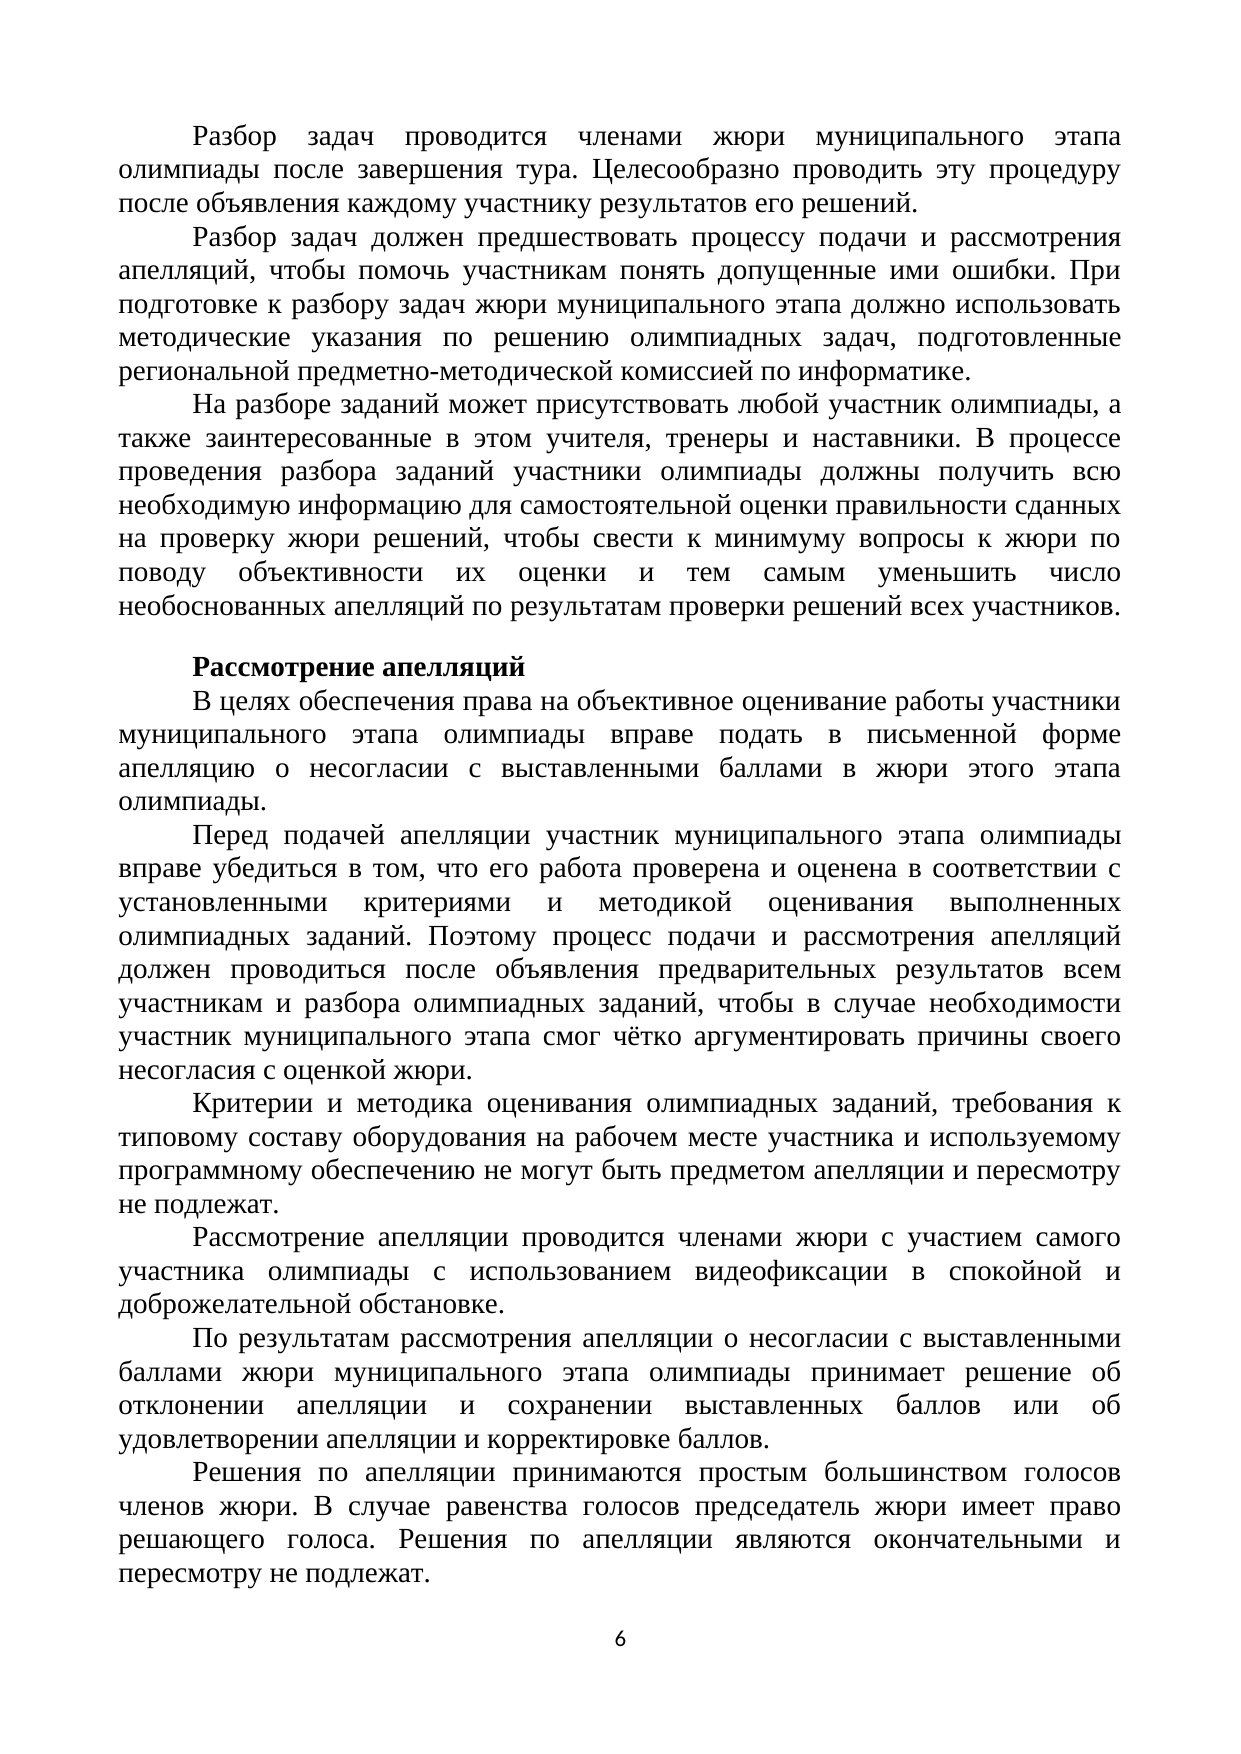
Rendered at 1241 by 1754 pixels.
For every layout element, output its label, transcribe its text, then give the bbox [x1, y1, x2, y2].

text В целях обеспечения права на объективное оценивание работы участники муниципального этапа олимпиады вправе подать в письменной форме апелляцию о несогласии с выставленными баллами в жюри этого этапа олимпиады. [118, 683, 1122, 817]
text Решения по апелляции принимаются простым большинством голосов членов жюри. В случае равенства голосов председатель жюри имеет право решающего голоса. Решения по апелляции являются окончательными и пересмотру не подлежат. [118, 1454, 1122, 1588]
text На разборе заданий может присутствовать любой участник олимпиады, а также заинтересованные в этом учителя, тренеры и наставники. В процессе проведения разбора заданий участники олимпиады должны получить всю необходимую информацию для самостоятельной оценки правильности сданных на проверку жюри решений, чтобы свести к минимуму вопросы к жюри по поводу объективности их оценки и тем самым уменьшить число необоснованных апелляций по результатам проверки решений всех участников. [118, 386, 1122, 649]
text Рассмотрение апелляций [118, 649, 1122, 683]
text Разбор задач должен предшествовать процессу подачи и рассмотрения апелляций, чтобы помочь участникам понять допущенные ими ошибки. При подготовке к разбору задач жюри муниципального этапа должно использовать методические указания по решению олимпиадных задач, подготовленные региональной предметно-методической комиссией по информатике. [118, 219, 1122, 386]
text Перед подачей апелляции участник муниципального этапа олимпиады вправе убедиться в том, что его работа проверена и оценена в соответствии с установленными критериями и методикой оценивания выполненных олимпиадных заданий. Поэтому процесс подачи и рассмотрения апелляций должен проводиться после объявления предварительных результатов всем участникам и разбора олимпиадных заданий, чтобы в случае необходимости участник муниципального этапа смог чётко аргументировать причины своего несогласия с оценкой жюри. [118, 817, 1122, 1085]
text Критерии и методика оценивания олимпиадных заданий, требования к типовому составу оборудования на рабочем месте участника и используемому программному обеспечению не могут быть предметом апелляции и пересмотру не подлежат. [118, 1085, 1122, 1219]
text Рассмотрение апелляции проводится членами жюри с участием самого участника олимпиады с использованием видеофиксации в спокойной и доброжелательной обстановке. [118, 1219, 1122, 1320]
text Разбор задач проводится членами жюри муниципального этапа олимпиады после завершения тура. Целесообразно проводить эту процедуру после объявления каждому участнику результатов его решений. [118, 118, 1122, 219]
text По результатам рассмотрения апелляции о несогласии с выставленными баллами жюри муниципального этапа олимпиады принимает решение об отклонении апелляции и сохранении выставленных баллов или об удовлетворении апелляции и корректировке баллов. [118, 1320, 1122, 1454]
